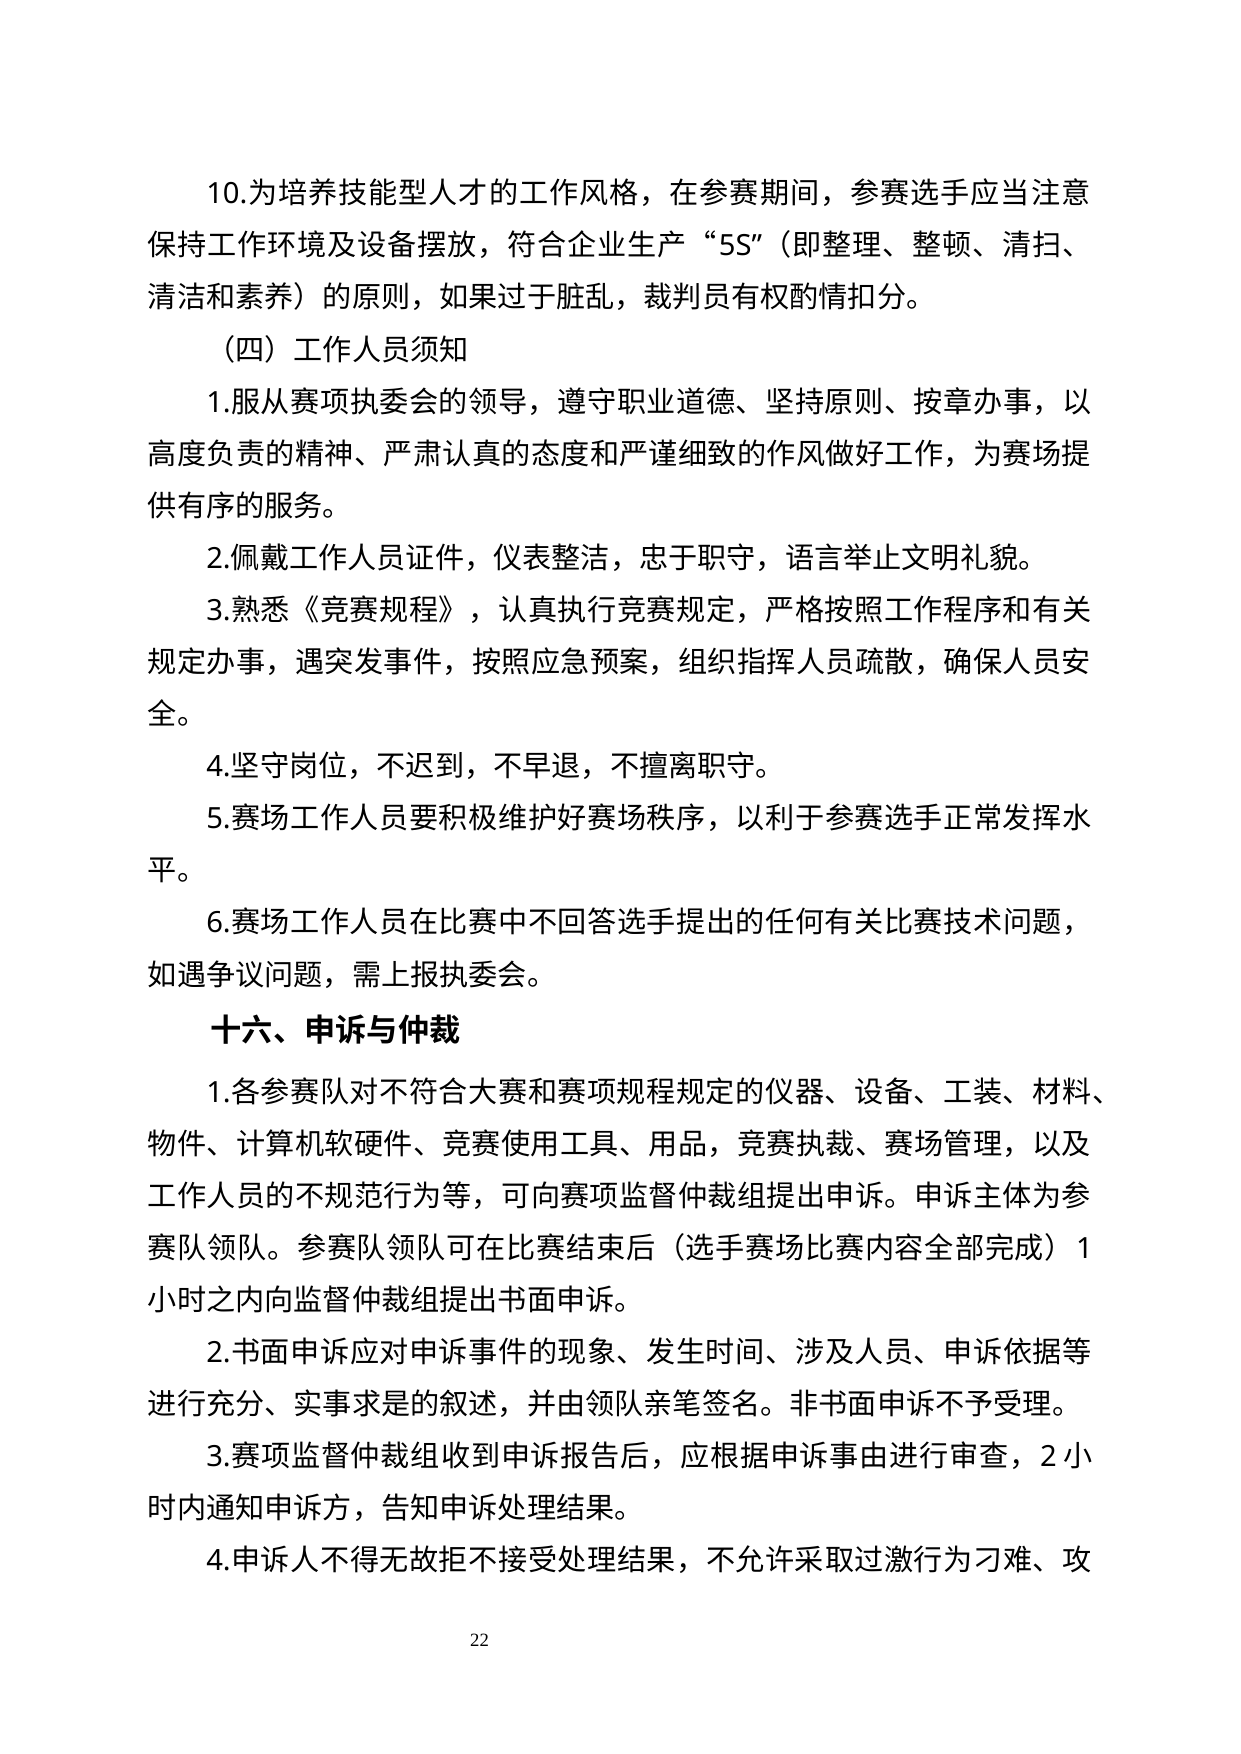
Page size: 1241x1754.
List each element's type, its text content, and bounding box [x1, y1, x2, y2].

text 10.为培养技能型人才的工作风格，在参赛期间，参赛选手应当注意保持工作环境及设备摆放，符合企业生产“5S”（即整理、整顿、清扫、清洁和素养）的原则，如果过于脏乱，裁判员有权酌情扣分。 [148, 162, 1092, 318]
text 1.各参赛队对不符合大赛和赛项规程规定的仪器、设备、工装、材料、物件、计算机软硬件、竞赛使用工具、用品，竞赛执裁、赛场管理，以及工作人员的不规范行为等，可向赛项监督仲裁组提出申诉。申诉主体为参赛队领队。参赛队领队可在比赛结束后（选手赛场比赛内容全部完成）1小时之内向监督仲裁组提出书面申诉。 [148, 1060, 1092, 1321]
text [148, 1529, 1092, 1581]
text （四）工作人员须知 [148, 318, 1092, 370]
text 3.熟悉《竞赛规程》，认真执行竞赛规定，严格按照工作程序和有关规定办事，遇突发事件，按照应急预案，组织指挥人员疏散，确保人员安全。 [148, 579, 1092, 735]
text 1.服从赛项执委会的领导，遵守职业道德、坚持原则、按章办事，以高度负责的精神、严肃认真的态度和严谨细致的作风做好工作，为赛场提供有序的服务。 [148, 370, 1092, 527]
text 4.坚守岗位，不迟到，不早退，不擅离职守。 [148, 735, 1092, 787]
text 2.佩戴工作人员证件，仪表整洁，忠于职守，语言举止文明礼貌。 [148, 527, 1092, 579]
text 6.赛场工作人员在比赛中不回答选手提出的任何有关比赛技术问题，如遇争议问题，需上报执委会。 [148, 891, 1092, 995]
subtitle 十六、申诉与仲裁 [148, 995, 1092, 1060]
text 5.赛场工作人员要积极维护好赛场秩序，以利于参赛选手正常发挥水平。 [148, 787, 1092, 891]
text 3.赛项监督仲裁组收到申诉报告后，应根据申诉事由进行审查，2小时内通知申诉方，告知申诉处理结果。 [148, 1425, 1092, 1529]
text 2.书面申诉应对申诉事件的现象、发生时间、涉及人员、申诉依据等进行充分、实事求是的叙述，并由领队亲笔签名。非书面申诉不予受理。 [148, 1321, 1092, 1425]
